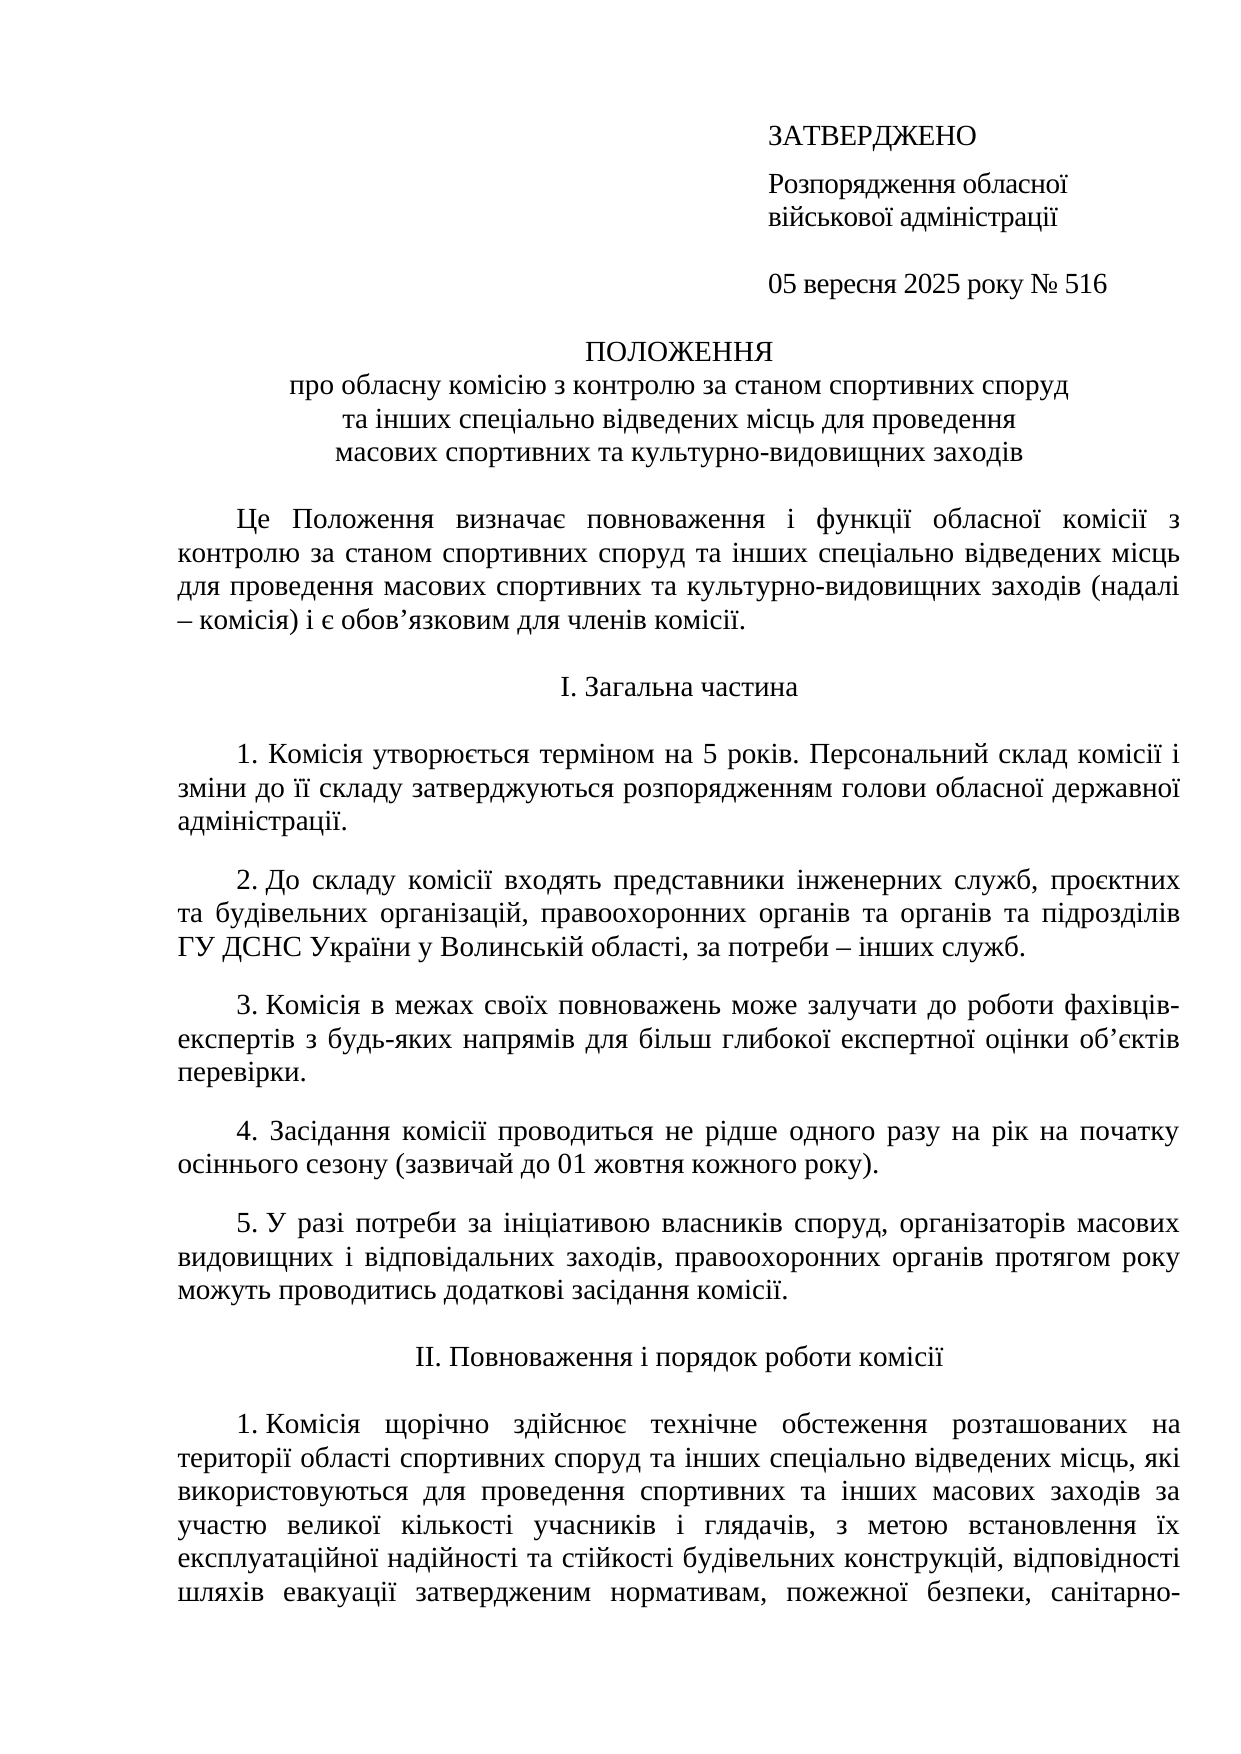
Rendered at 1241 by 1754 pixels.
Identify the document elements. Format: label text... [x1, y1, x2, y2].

text 2. До складу комісії входять представники інженерних служб, проєктних та будівельних організацій, правоохоронних органів та органів та підрозділів ГУ ДСНС України у Волинській області, за потреби – інших служб. [177, 862, 1181, 962]
text 05 вересня 2025 року № 516 [768, 267, 1181, 300]
text І. Загальна частина [177, 669, 1181, 703]
text про обласну комісію з контролю за станом спортивних споруд [177, 367, 1181, 401]
text ІІ. Повноваження і порядок роботи комісії [177, 1339, 1181, 1373]
text ЗАТВЕРДЖЕНО [768, 118, 1181, 152]
text 3. Комісія в межах своїх повноважень може залучати до роботи фахівців-експертів з будь-яких напрямів для більш глибокої експертної оцінки об’єктів перевірки. [177, 987, 1181, 1088]
text ПОЛОЖЕННЯ [177, 334, 1181, 367]
text Це Положення визначає повноваження і функції обласної комісії з контролю за станом спортивних споруд та інших спеціально відведених місць для проведення масових спортивних та культурно-видовищних заходів (надалі – комісія) і є обов’язковим для членів комісії. [177, 501, 1181, 636]
text 5. У разі потреби за ініціативою власників споруд, організаторів масових видовищних і відповідальних заходів, правоохоронних органів протягом року можуть проводитись додаткові засідання комісії. [177, 1205, 1181, 1306]
text 1. Комісія утворюється терміном на 5 років. Персональний склад комісії і зміни до її складу затверджуються розпорядженням голови обласної державної адміністрації. [177, 736, 1181, 837]
text Розпорядження обласної військової адміністрації [768, 166, 1181, 233]
text 4. Засідання комісії проводиться не рідше одного разу на рік на початку осіннього сезону (зазвичай до 01 жовтня кожного року). [177, 1113, 1181, 1180]
text масових спортивних та культурно-видовищних заходів [177, 434, 1181, 468]
text та інших спеціально відведених місць для проведення [177, 401, 1181, 434]
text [177, 1406, 1181, 1608]
